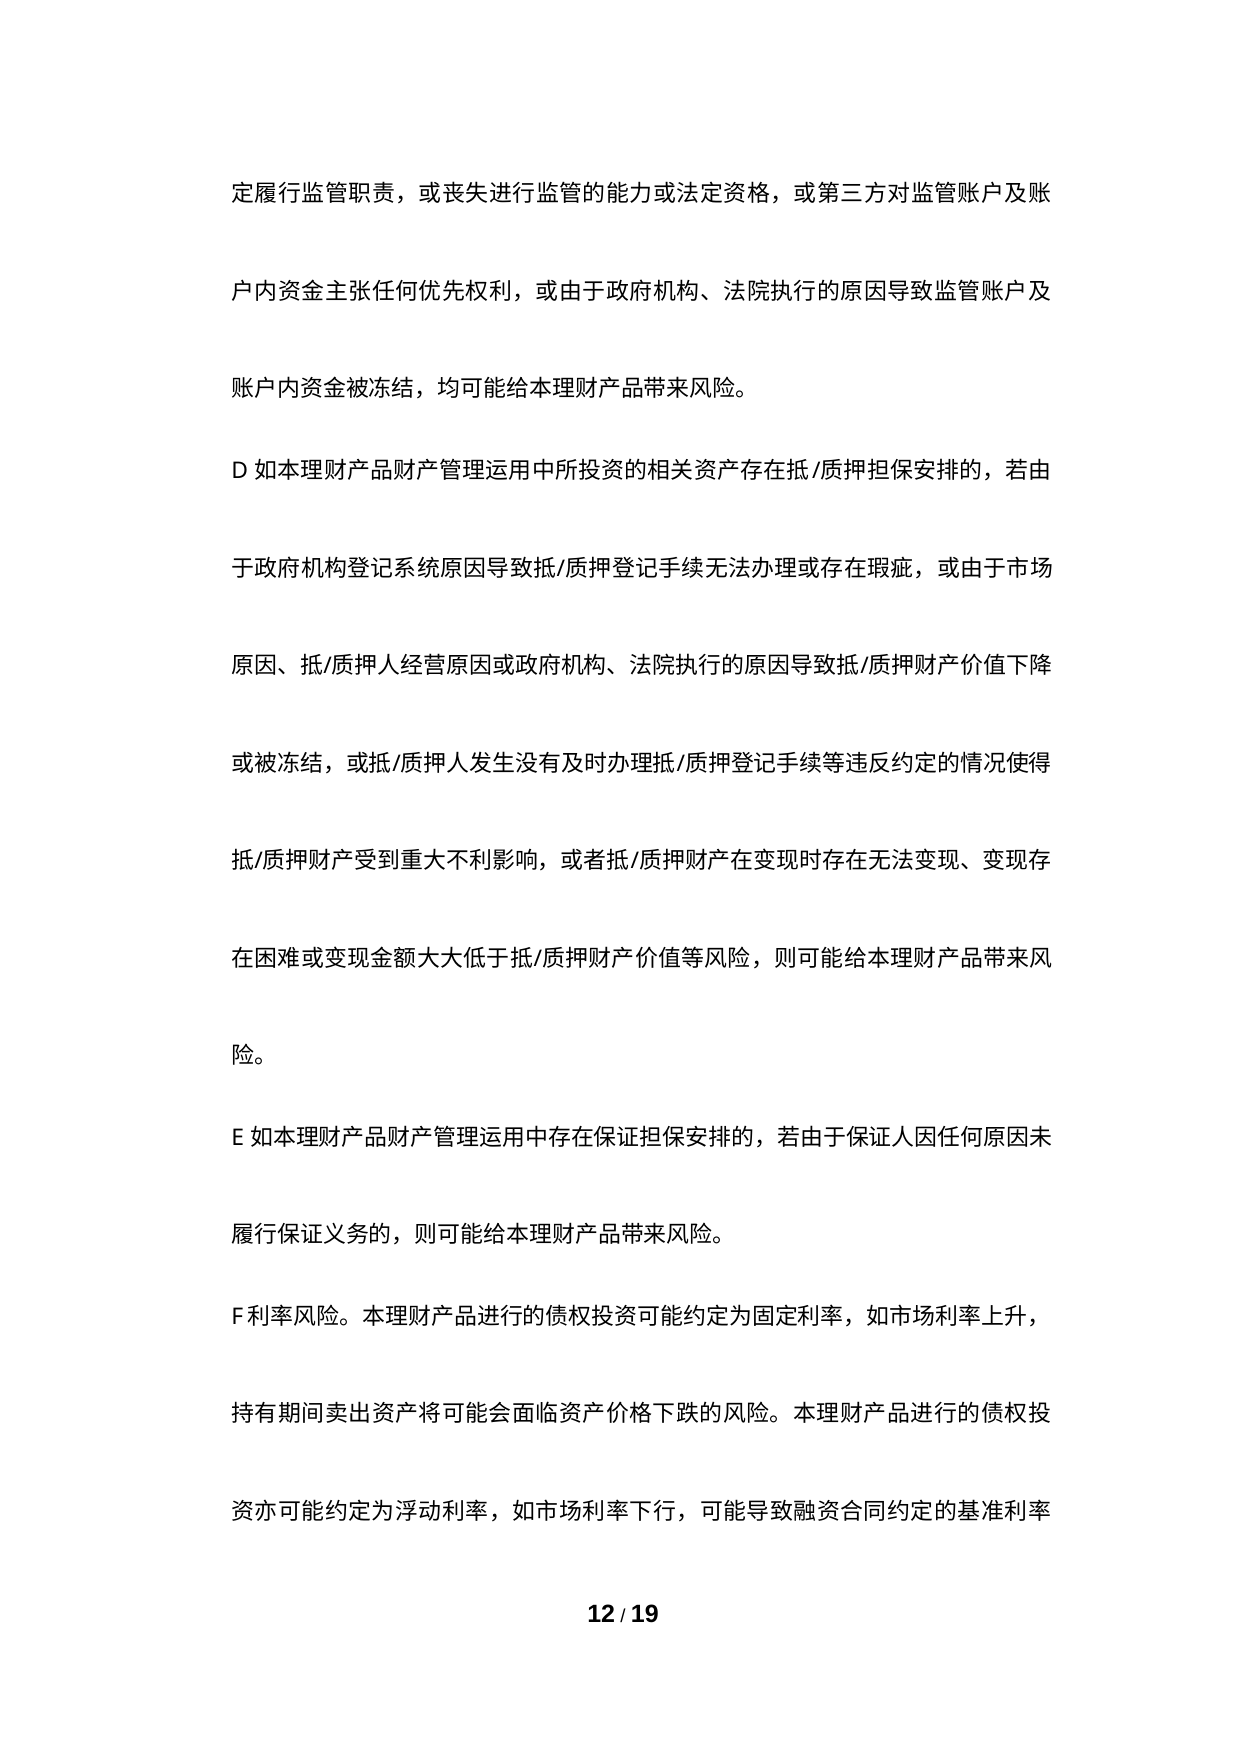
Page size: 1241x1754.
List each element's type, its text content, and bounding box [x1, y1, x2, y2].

text D 如本理财产品财产管理运用中所投资的相关资产存在抵/质押担保安排的，若由于政府机构登记系统原因导致抵/质押登记手续无法办理或存在瑕疵，或由于市场原因、抵/质押人经营原因或政府机构、法院执行的原因导致抵/质押财产价值下降或被冻结，或抵/质押人发生没有及时办理抵/质押登记手续等违反约定的情况使得抵/质押财产受到重大不利影响，或者抵/质押财产在变现时存在无法变现、变现存在困难或变现金额大大低于抵/质押财产价值等风险，则可能给本理财产品带来风险。 [231, 436, 1053, 1086]
text E 如本理财产品财产管理运用中存在保证担保安排的，若由于保证人因任何原因未履行保证义务的，则可能给本理财产品带来风险。 [231, 1103, 1053, 1265]
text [231, 159, 1053, 419]
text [231, 1282, 1053, 1542]
